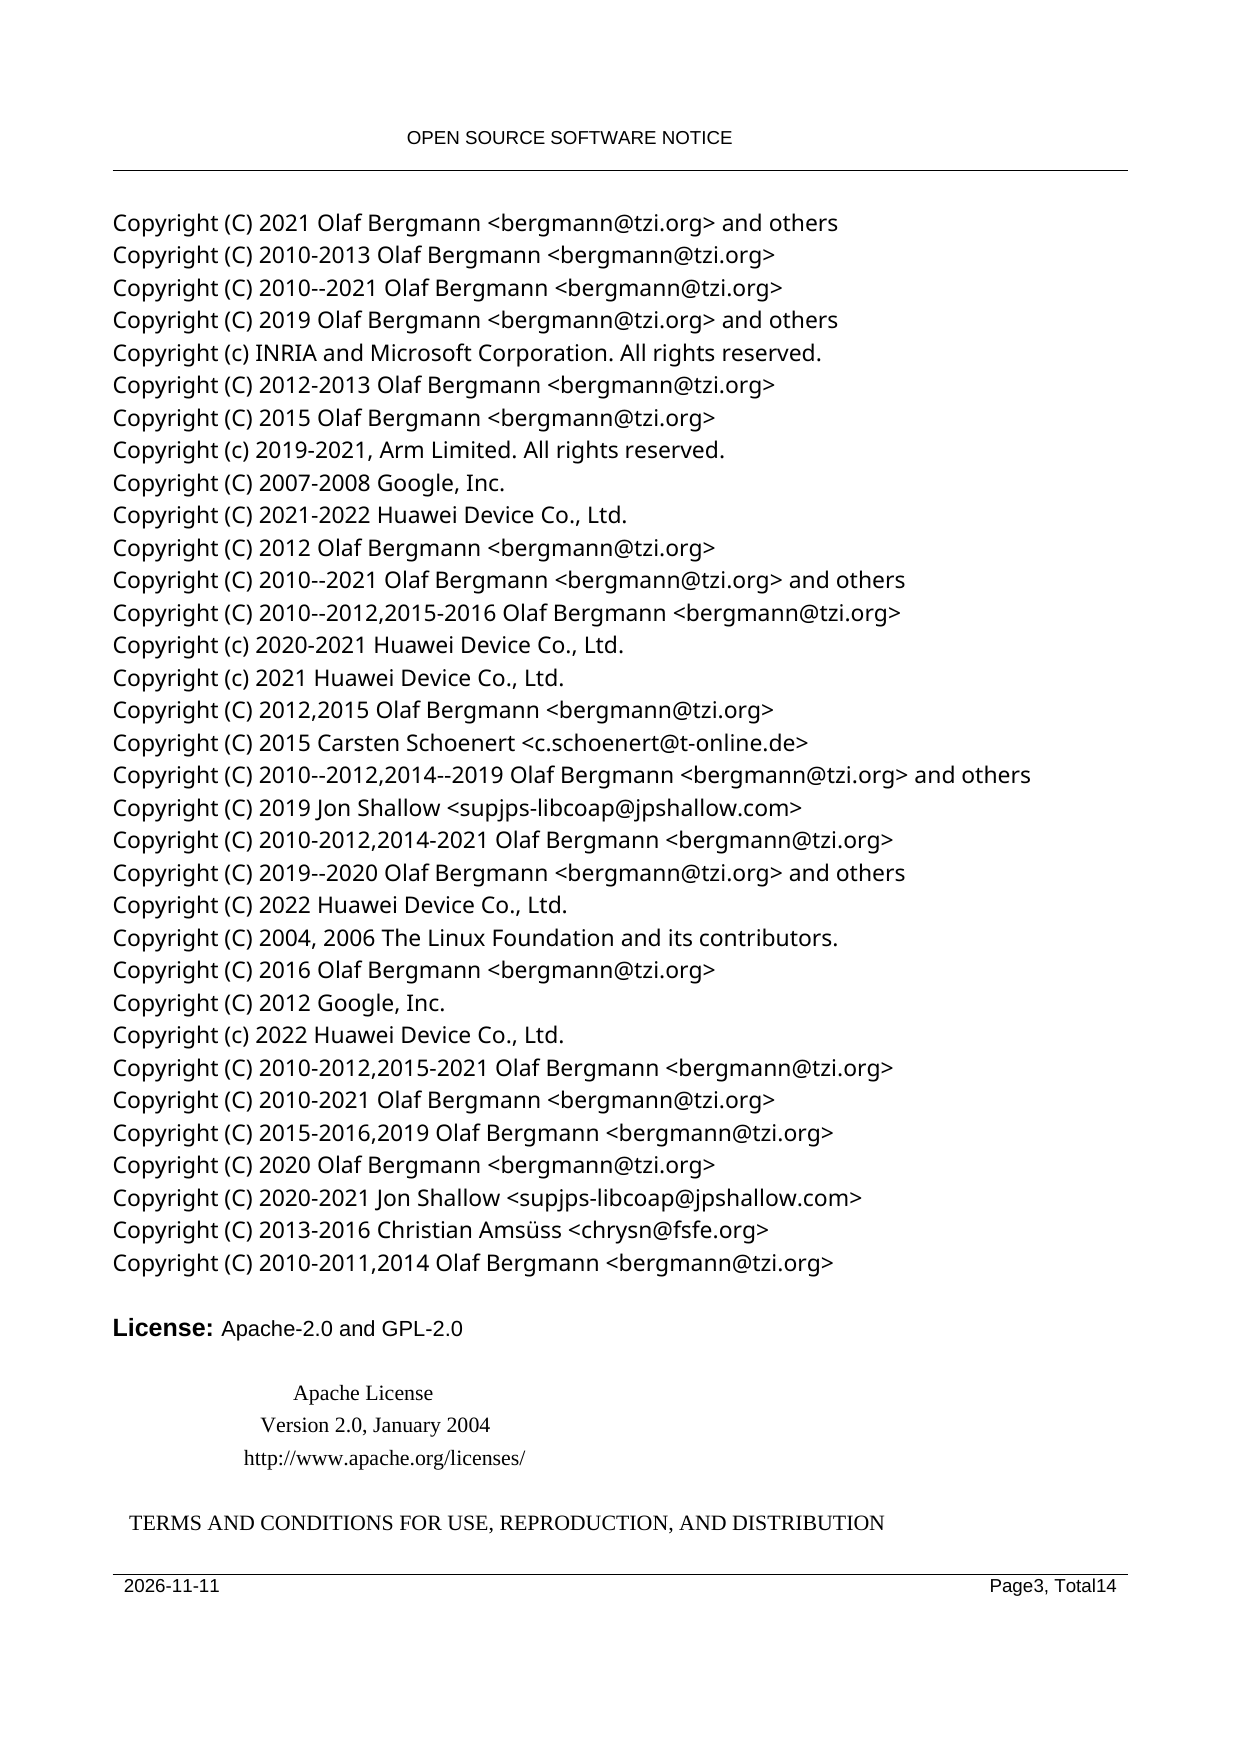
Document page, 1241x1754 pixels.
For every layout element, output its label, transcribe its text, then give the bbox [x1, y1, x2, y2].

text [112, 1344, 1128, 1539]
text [112, 206, 1128, 1311]
text License: Apache-2.0 and GPL-2.0 [112, 1311, 1128, 1344]
